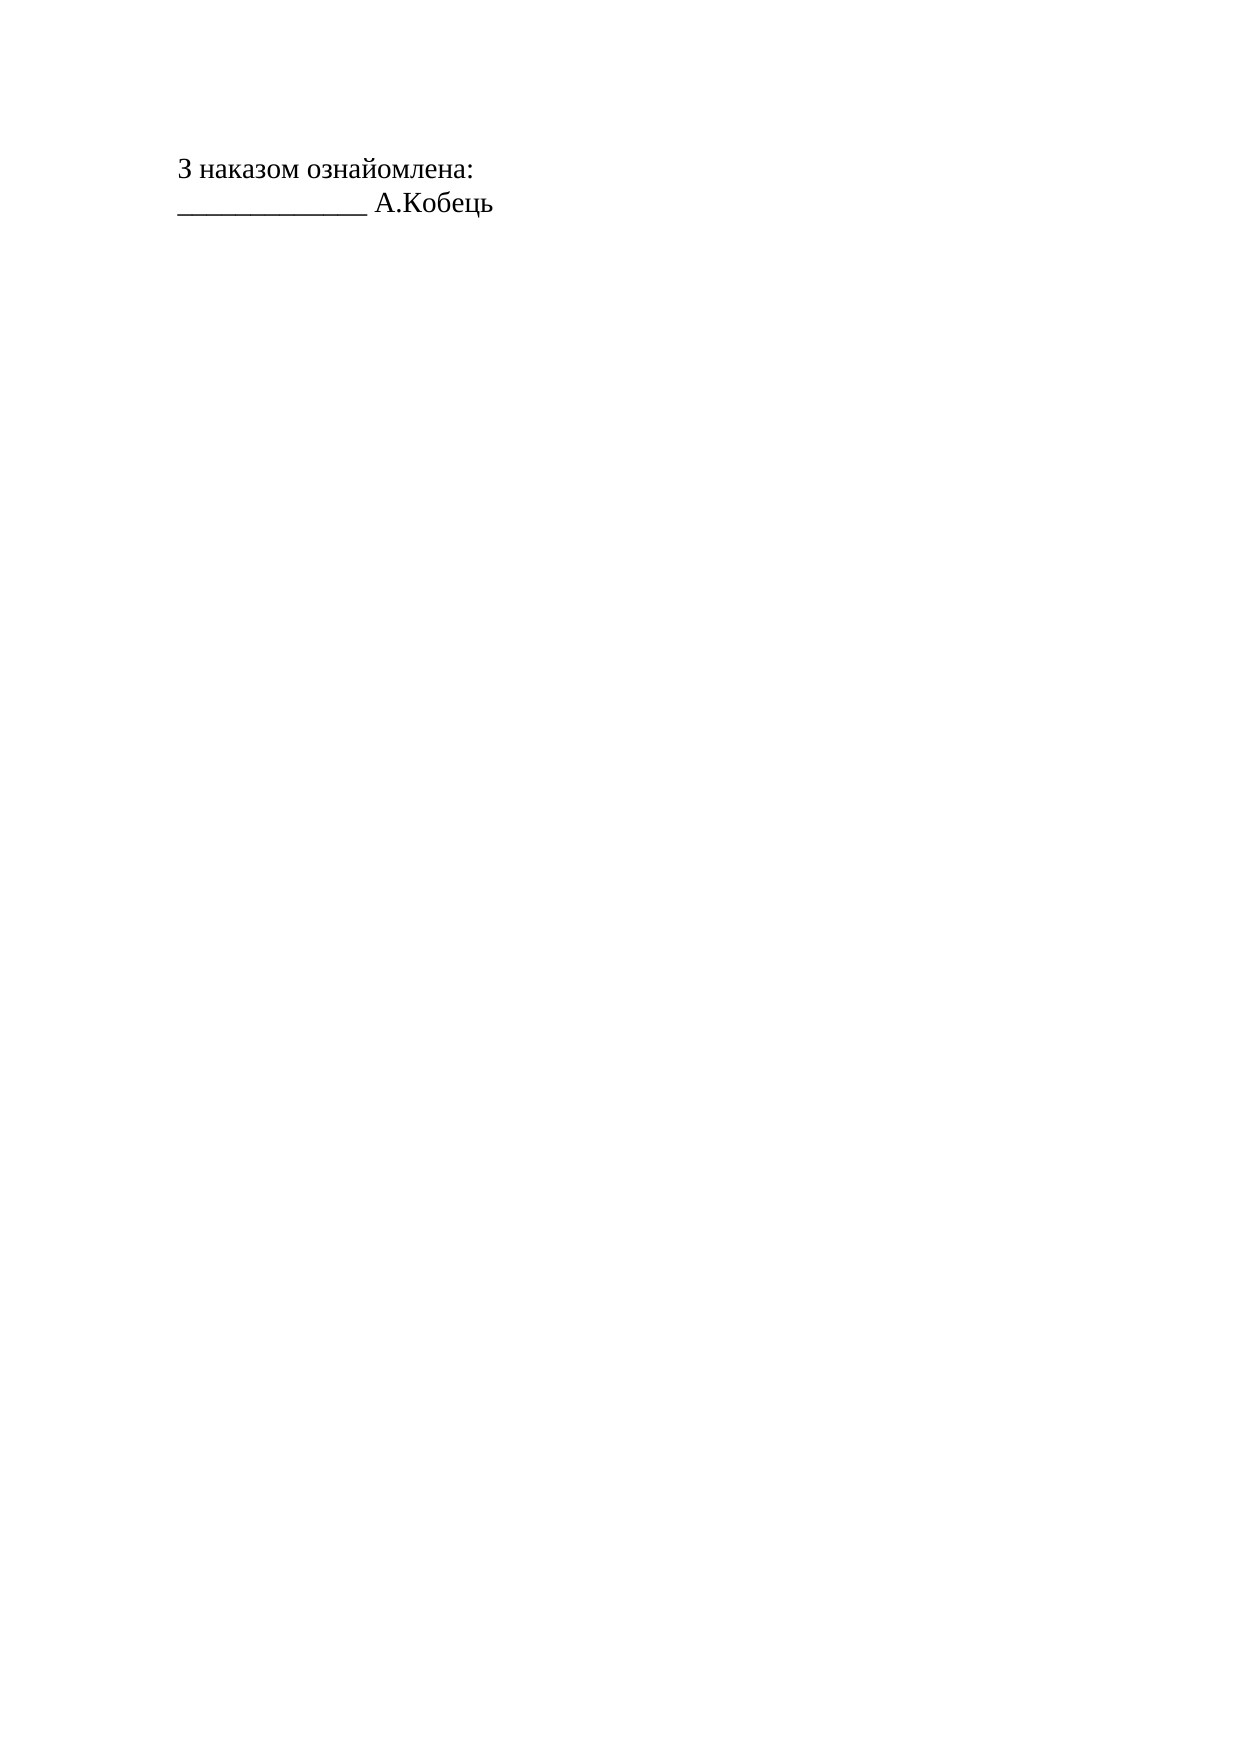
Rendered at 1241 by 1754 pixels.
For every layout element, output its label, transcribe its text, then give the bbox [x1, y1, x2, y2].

text З наказом ознайомлена: [177, 152, 1152, 185]
text _____________ А.Кобець [177, 185, 1152, 219]
